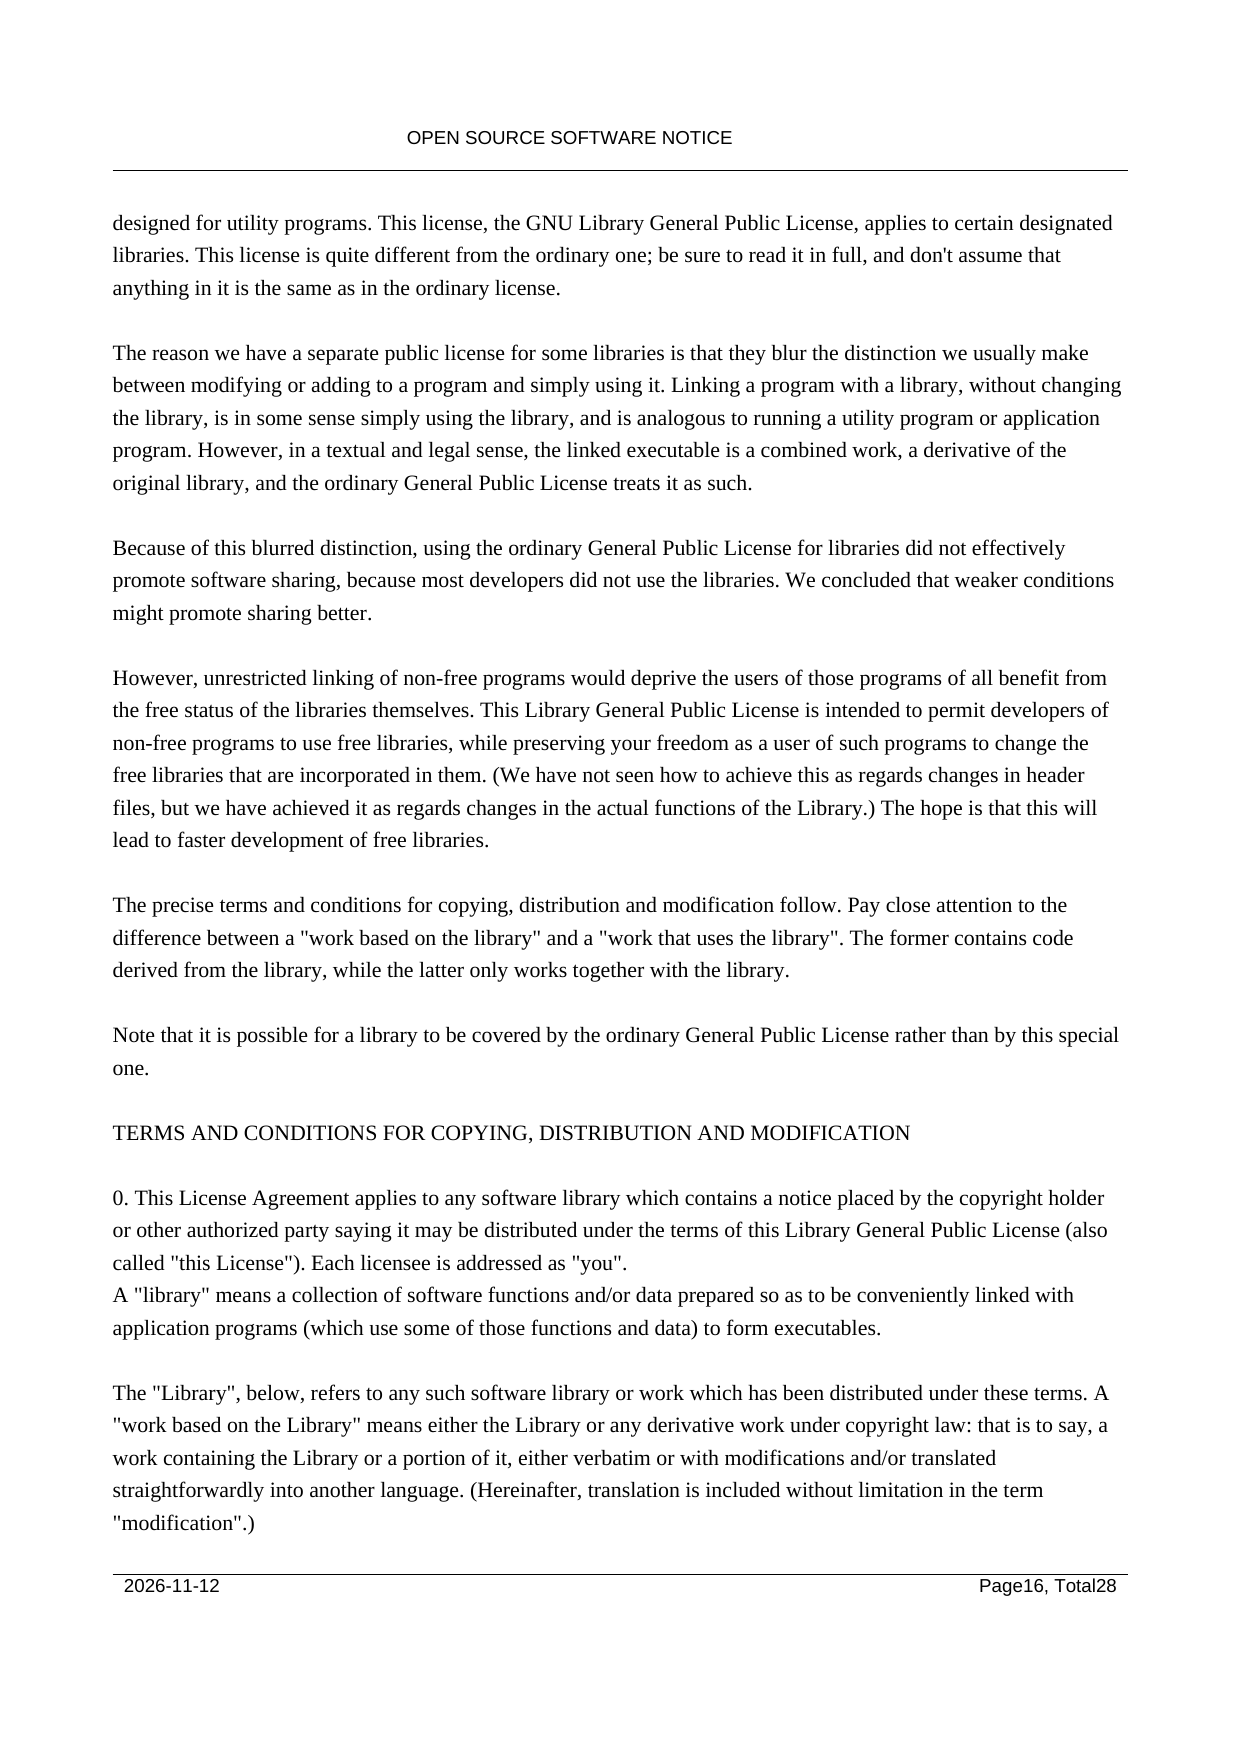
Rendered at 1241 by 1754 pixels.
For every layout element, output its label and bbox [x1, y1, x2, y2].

text [112, 206, 1128, 1539]
